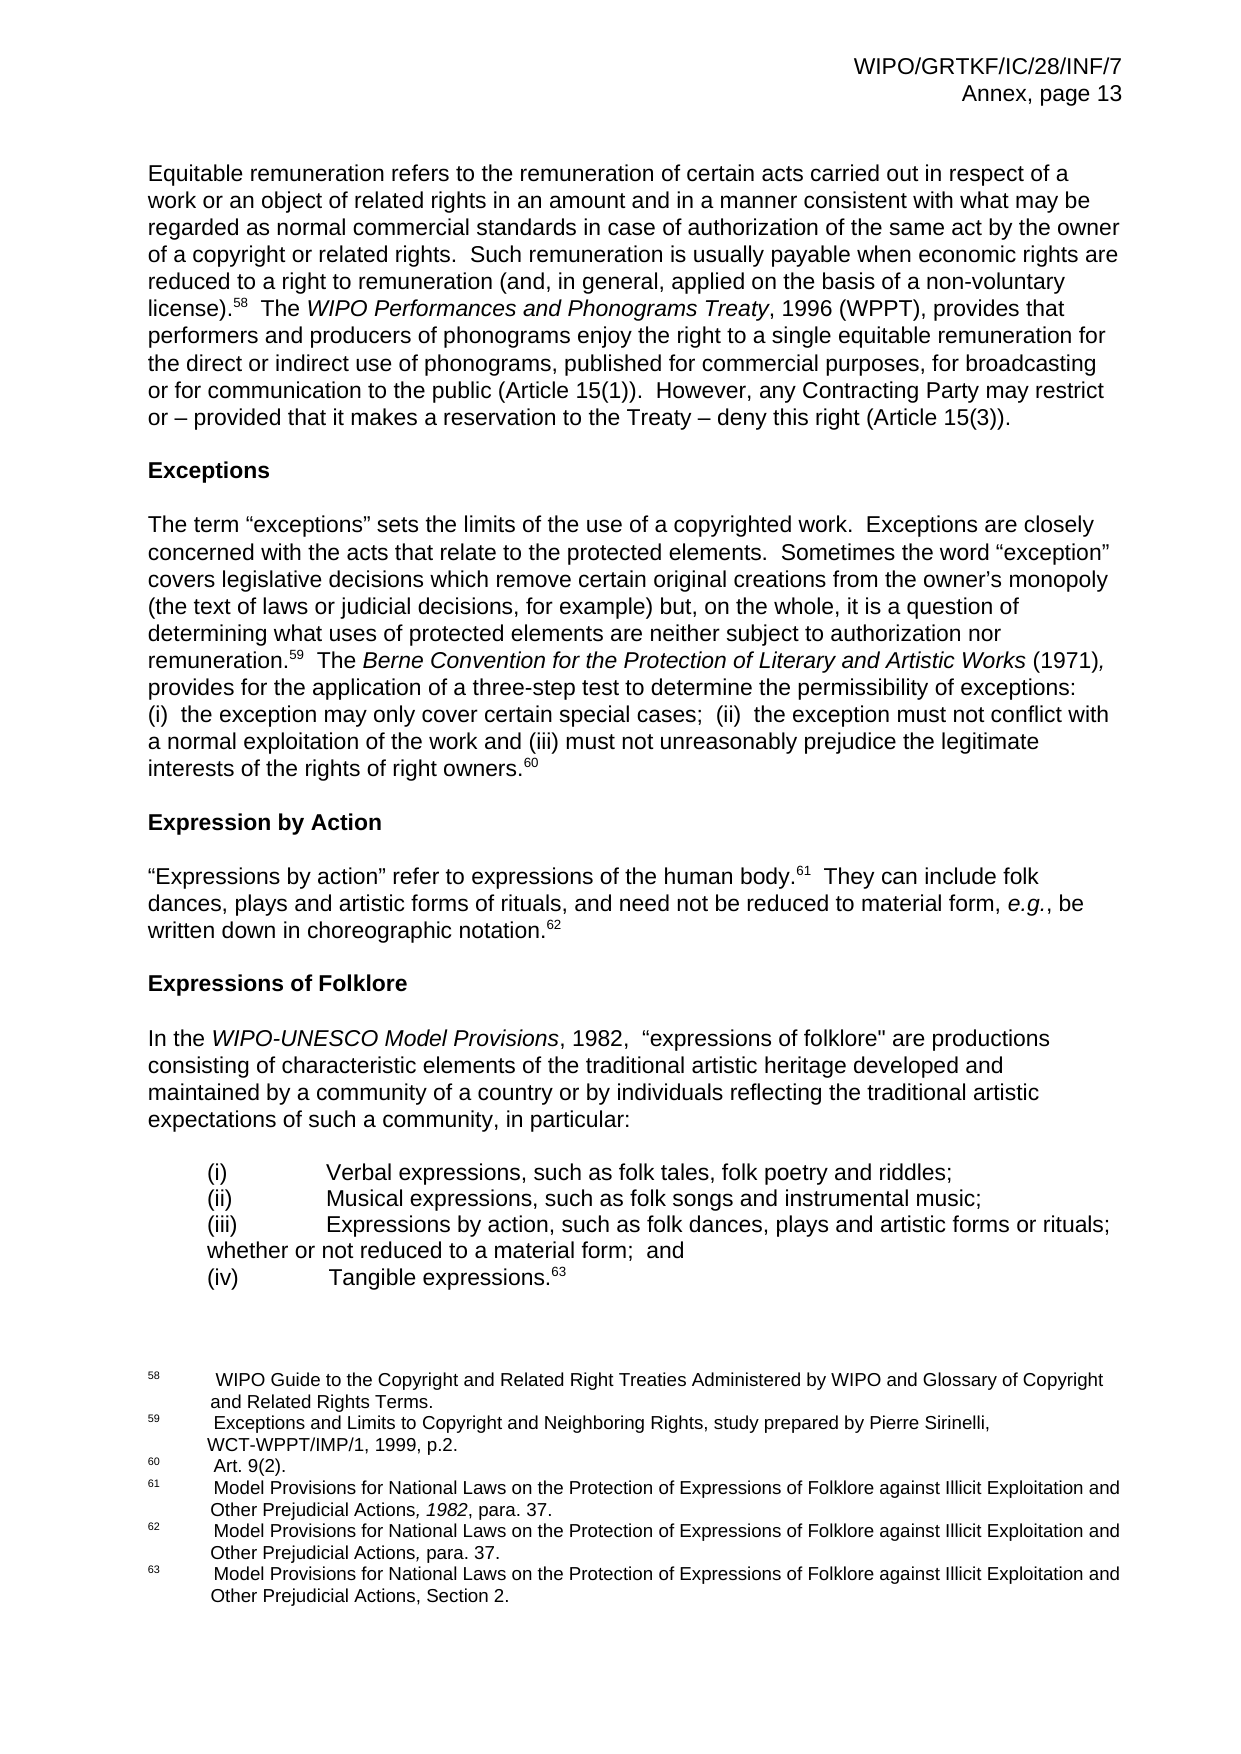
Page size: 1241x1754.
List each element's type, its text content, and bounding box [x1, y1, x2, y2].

text “Expressions by action” refer to expressions of the human body. They can include folk dances, plays and artistic forms of rituals, and need not be reduced to material form, e.g., be written down in choreographic notation. [148, 862, 1122, 943]
list Verbal expressions, such as folk tales, folk poetry and riddles; [207, 1158, 1122, 1185]
text Expressions of Folklore [148, 969, 1122, 997]
text Expression by Action [148, 808, 1122, 835]
list Tangible expressions. [207, 1264, 1122, 1290]
list Musical expressions, such as folk songs and instrumental music; [207, 1185, 1122, 1211]
text Equitable remuneration refers to the remuneration of certain acts carried out in respect of a work or an object of related rights in an amount and in a manner consistent with what may be regarded as normal commercial standards in case of authorization of the same act by the owner of a copyright or related rights. Such remuneration is usually payable when economic rights are reduced to a right to remuneration (and, in general, applied on the basis of a non-voluntary license). The WIPO Performances and Phonograms Treaty, 1996 (WPPT), provides that performers and producers of phonograms enjoy the right to a single equitable remuneration for the direct or indirect use of phonograms, published for commercial purposes, for broadcasting or for communication to the public (Article 15(1)). However, any Contracting Party may restrict or – provided that it makes a reservation to the Treaty – deny this right (Article 15(3)). [148, 159, 1122, 430]
text In the WIPO-UNESCO Model Provisions, 1982, “expressions of folklore" are productions consisting of characteristic elements of the traditional artistic heritage developed and maintained by a community of a country or by individuals reflecting the traditional artistic expectations of such a community, in particular: [148, 1024, 1122, 1132]
list Expressions by action, such as folk dances, plays and artistic forms or rituals; whether or not reduced to a material form; and [207, 1211, 1122, 1264]
text The term “exceptions” sets the limits of the use of a copyrighted work. Exceptions are closely concerned with the acts that relate to the protected elements. Sometimes the word “exception” covers legislative decisions which remove certain original creations from the owner’s monopoly (the text of laws or judicial decisions, for example) but, on the whole, it is a question of determining what uses of protected elements are neither subject to authorization nor remuneration. The Berne Convention for the Protection of Literary and Artistic Works (1971), provides for the application of a three-step test to determine the permissibility of exceptions: (i) the exception may only cover certain special cases; (ii) the exception must not conflict with a normal exploitation of the work and (iii) must not unreasonably prejudice the legitimate interests of the rights of right owners. [148, 511, 1122, 781]
text Exceptions [148, 456, 1122, 483]
